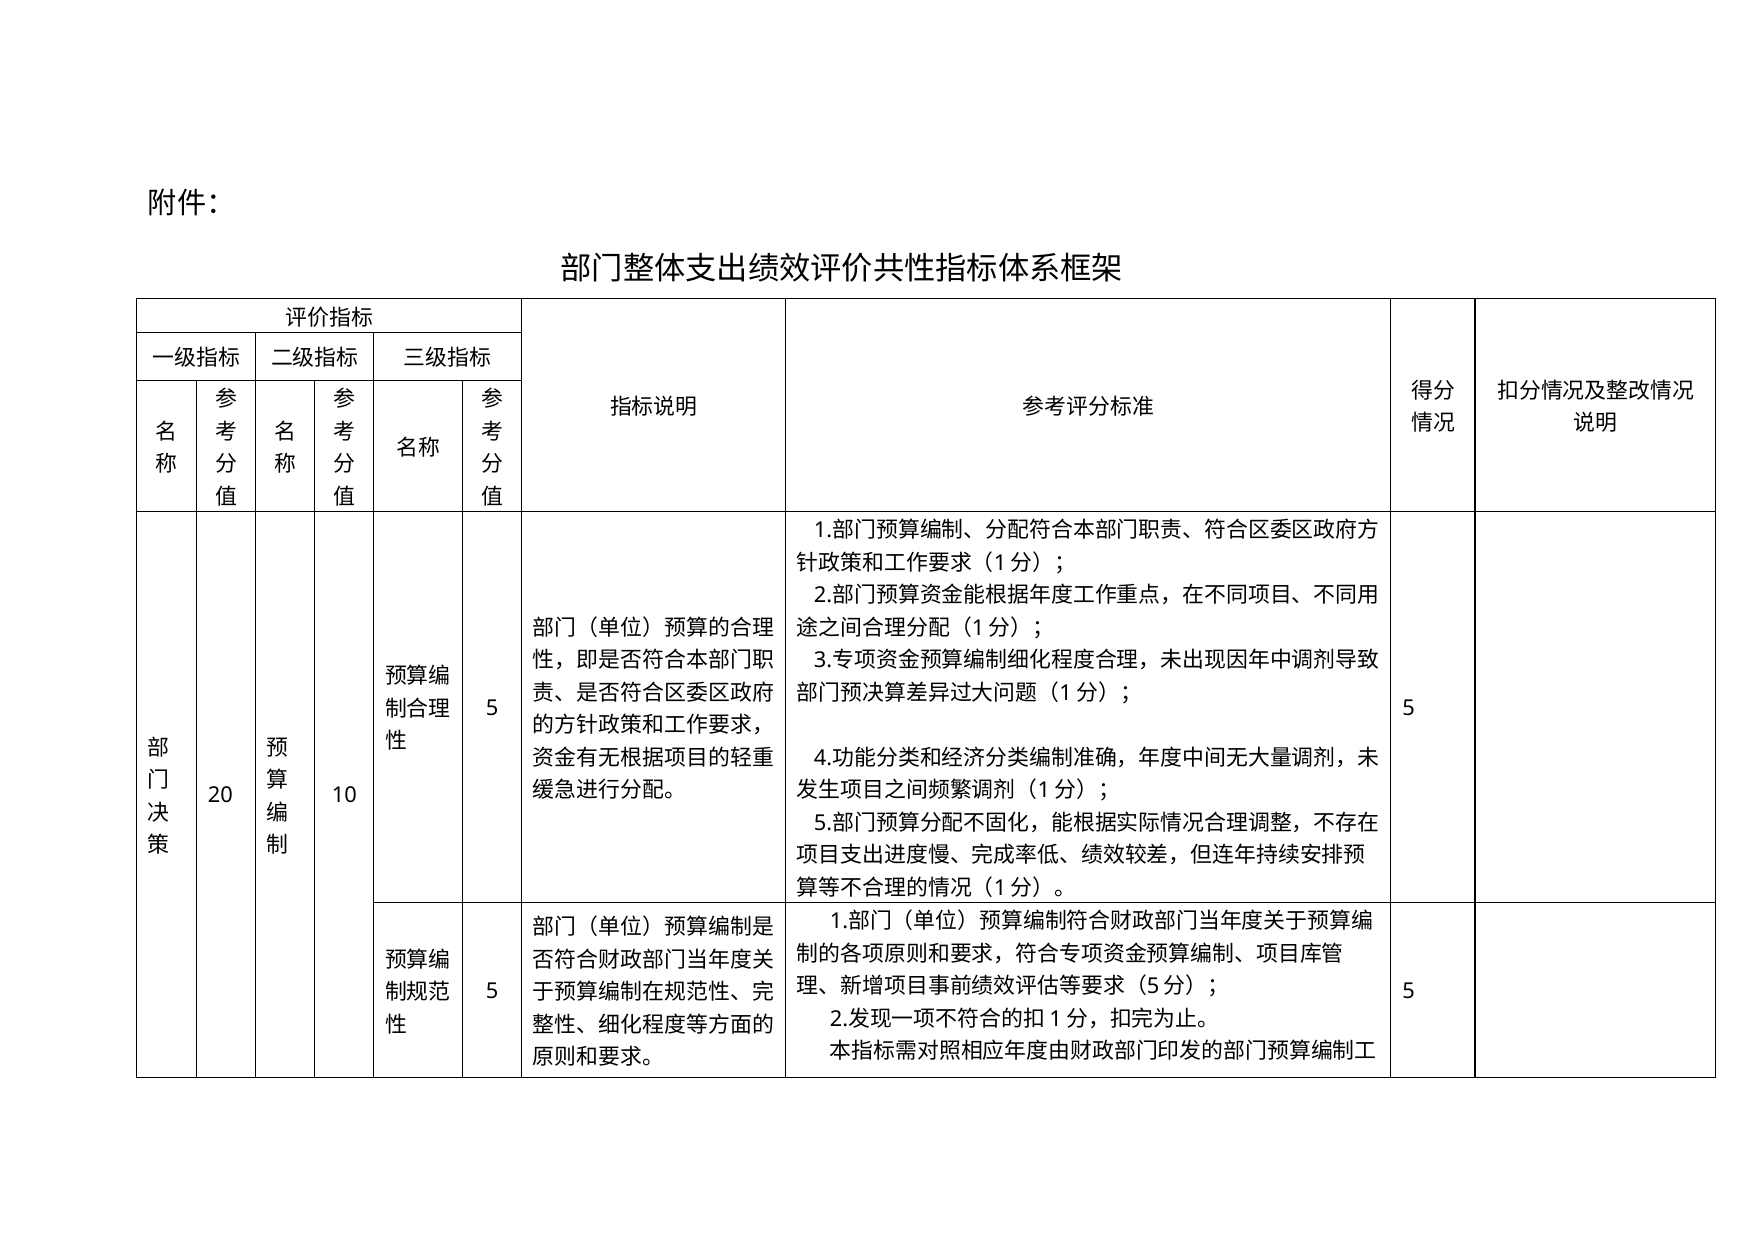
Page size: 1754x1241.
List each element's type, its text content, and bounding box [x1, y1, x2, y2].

table_cell 参考分值 [463, 381, 521, 511]
table_cell 预算编制合理性 [374, 512, 462, 902]
table_header 参考评分标准 [786, 299, 1390, 511]
table_cell 20 [197, 512, 255, 1077]
table_cell 5 [463, 512, 521, 902]
table_cell 名称 [256, 381, 314, 511]
table_cell 名称 [374, 381, 462, 511]
table_cell 部门（单位）预算的合理性，即是否符合本部门职责、是否符合区委区政府的方针政策和工作要求，资金有无根据项目的轻重缓急进行分配。 [522, 512, 785, 902]
table_cell 预算编制 [256, 512, 314, 1077]
text 部门整体支出绩效评价共性指标体系框架 [148, 233, 1535, 298]
table_cell 名称 [137, 381, 196, 511]
table_cell 一级指标 [137, 333, 255, 380]
table_header 扣分情况及整改情况说明 [1476, 299, 1715, 511]
table_cell 部门（单位）预算编制是否符合财政部门当年度关于预算编制在规范性、完整性、细化程度等方面的原则和要求。 [522, 903, 785, 1077]
table_header 评价指标 [137, 299, 521, 332]
table_header 指标说明 [522, 299, 785, 511]
table_cell [1476, 512, 1715, 902]
table_cell 5 [463, 903, 521, 1077]
table_cell 参考分值 [197, 381, 255, 511]
table_cell 部门决策 [137, 512, 196, 1077]
table_cell 5 [1391, 903, 1474, 1077]
table_cell 二级指标 [256, 333, 373, 380]
text 附件： [148, 168, 1535, 233]
table_cell 10 [315, 512, 373, 1077]
table_cell 预算编制规范性 [374, 903, 462, 1077]
table_cell 参考分值 [315, 381, 373, 511]
table_cell [1476, 903, 1715, 1077]
table_cell 1.部门预算编制、分配符合本部门职责、符合区委区政府方针政策和工作要求（1分）； 2.部门预算资金能根据年度工作重点，在不同项目、不同用途之间合理分配（1分）； 3.专项资金预算编制细化程度合理，未出现因年中调剂导致部门预决算差异过大问题（1分）； 4.功能分类和经济分类编制准确，年度中间无大量调剂，未发生项目之间频繁调剂（1分）； 5.部门预算分配不固化，能根据实际情况合理调整，不存在项目支出进度慢、完成率低、绩效较差，但连年持续安排预算等不合理的情况（1分）。 [786, 512, 1390, 902]
table_header 得分情况 [1391, 299, 1474, 511]
table_cell 三级指标 [374, 333, 521, 380]
table_cell 1.部门（单位）预算编制符合财政部门当年度关于预算编制的各项原则和要求，符合专项资金预算编制、项目库管理、新增项目事前绩效评估等要求（5分）； 2.发现一项不符合的扣1分，扣完为止。 本指标需对照相应年度由财政部门印发的部门预算编制工作方案、通知和有关制度文件，根据实际情况评分。 [786, 903, 1390, 1077]
table_cell 5 [1391, 512, 1474, 902]
